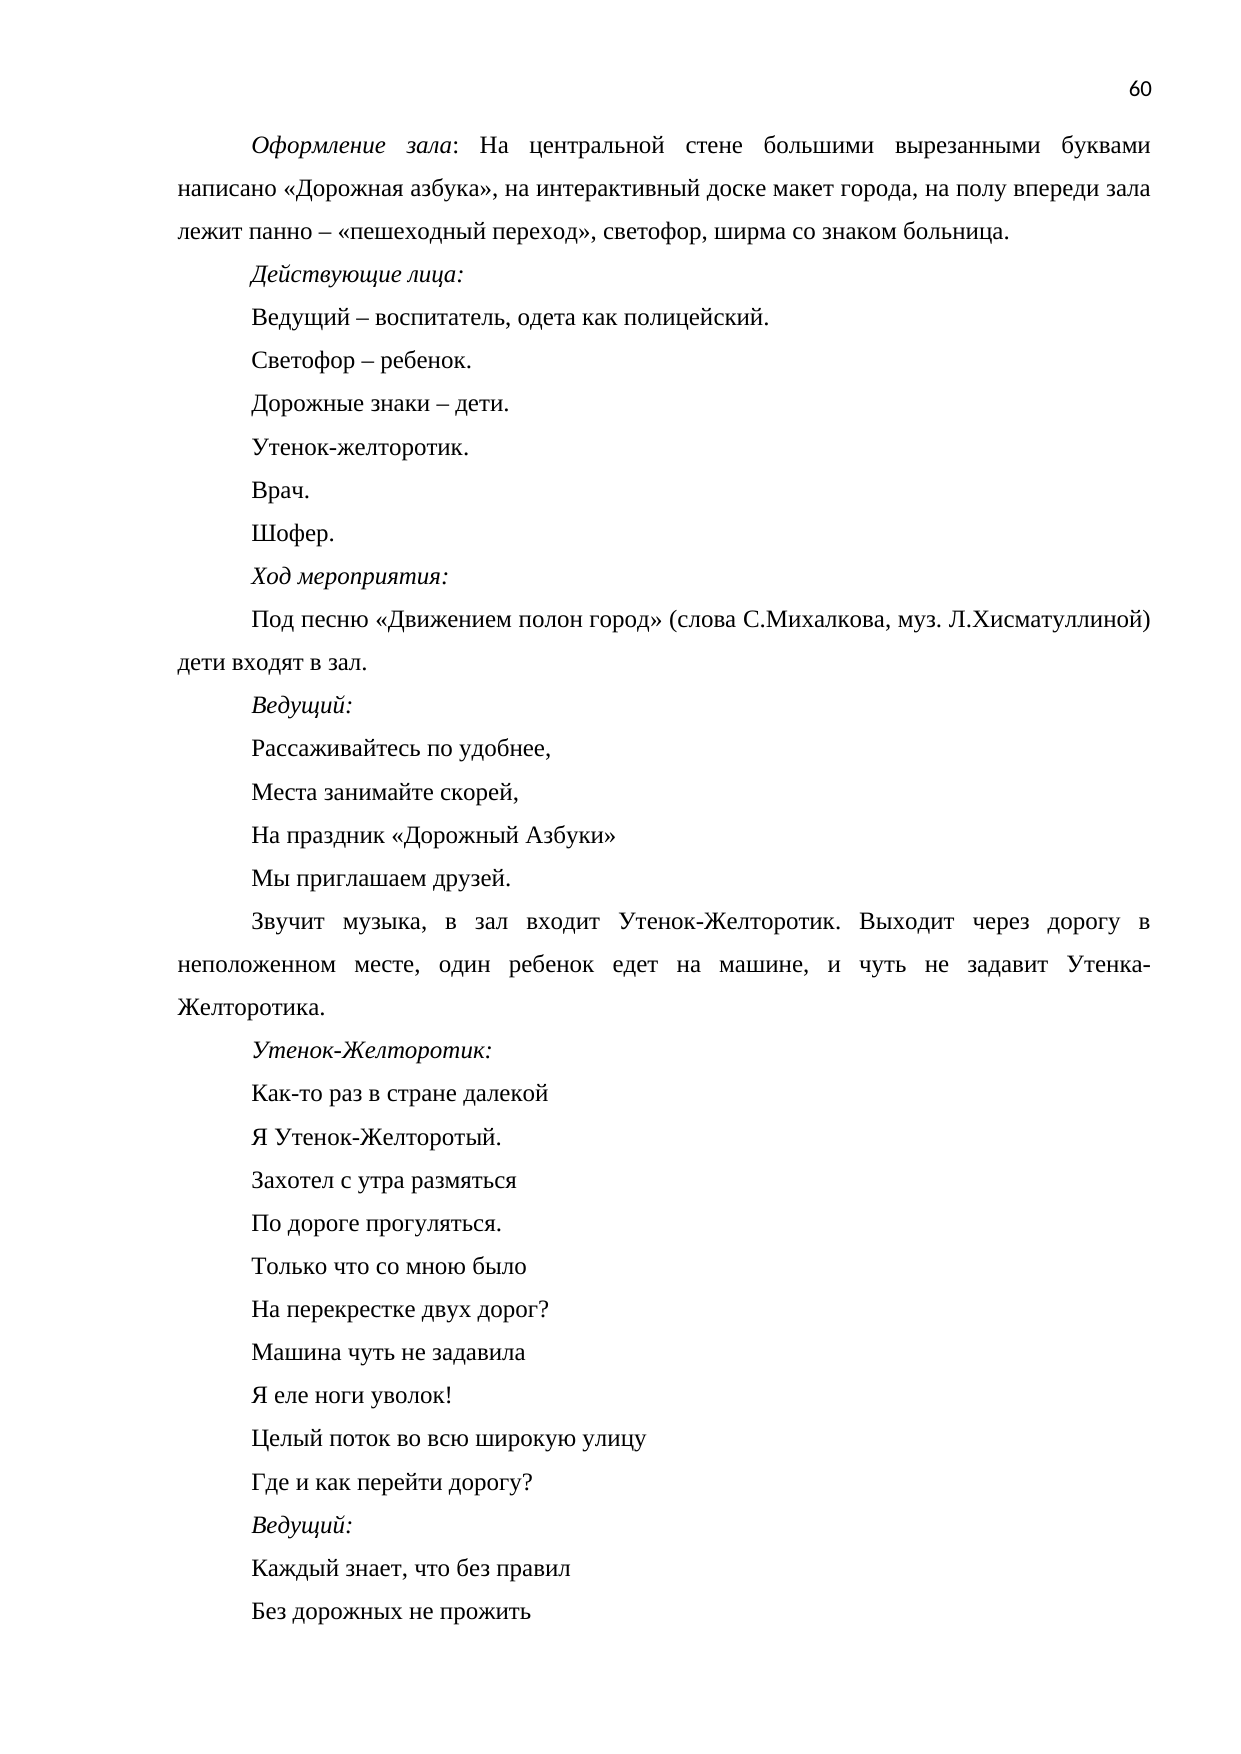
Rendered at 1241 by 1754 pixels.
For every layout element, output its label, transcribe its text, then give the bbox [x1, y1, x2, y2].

text Где и как перейти дорогу? [177, 1467, 1152, 1495]
text Места занимайте скорей, [177, 777, 1152, 805]
text Действующие лица: [177, 259, 1152, 288]
text Как-то раз в стране далекой [177, 1078, 1152, 1107]
text Дорожные знаки – дети. [177, 388, 1152, 417]
text Захотел с утра размяться [177, 1165, 1152, 1193]
text Звучит музыка, в зал входит Утенок-Желторотик. Выходит через дорогу в неположенном месте, один ребенок едет на машине, и чуть не задавит Утенка-Желторотика. [177, 906, 1152, 1021]
text Светофор – ребенок. [177, 345, 1152, 374]
text Шофер. [177, 518, 1152, 547]
text Утенок-желторотик. [177, 432, 1152, 460]
text Оформление зала: На центральной стене большими вырезанными буквами написано «Дорожная азбука», на интерактивный доске макет города, на полу впереди зала лежит панно – «пешеходный переход», светофор, ширма со знаком больница. [177, 130, 1152, 245]
text Ведущий: [177, 690, 1152, 719]
text Рассаживайтесь по удобнее, [177, 733, 1152, 762]
text Ход мероприятия: [177, 561, 1152, 590]
text Под песню «Движением полон город» (слова С.Михалкова, муз. Л.Хисматуллиной) дети входят в зал. [177, 604, 1152, 676]
text Врач. [177, 475, 1152, 503]
text Утенок-Желторотик: [177, 1035, 1152, 1064]
text На праздник «Дорожный Азбуки» [177, 820, 1152, 848]
text Каждый знает, что без правил [177, 1553, 1152, 1582]
text Только что со мною было [177, 1251, 1152, 1280]
text Я Утенок-Желторотый. [177, 1122, 1152, 1150]
text Без дорожных не прожить [177, 1596, 1152, 1625]
text Ведущий: [177, 1510, 1152, 1538]
text Я еле ноги уволок! [177, 1380, 1152, 1409]
text По дороге прогуляться. [177, 1208, 1152, 1237]
text Мы приглашаем друзей. [177, 863, 1152, 892]
text На перекрестке двух дорог? [177, 1294, 1152, 1323]
text Машина чуть не задавила [177, 1337, 1152, 1366]
text Ведущий – воспитатель, одета как полицейский. [177, 302, 1152, 331]
text Целый поток во всю широкую улицу [177, 1423, 1152, 1452]
